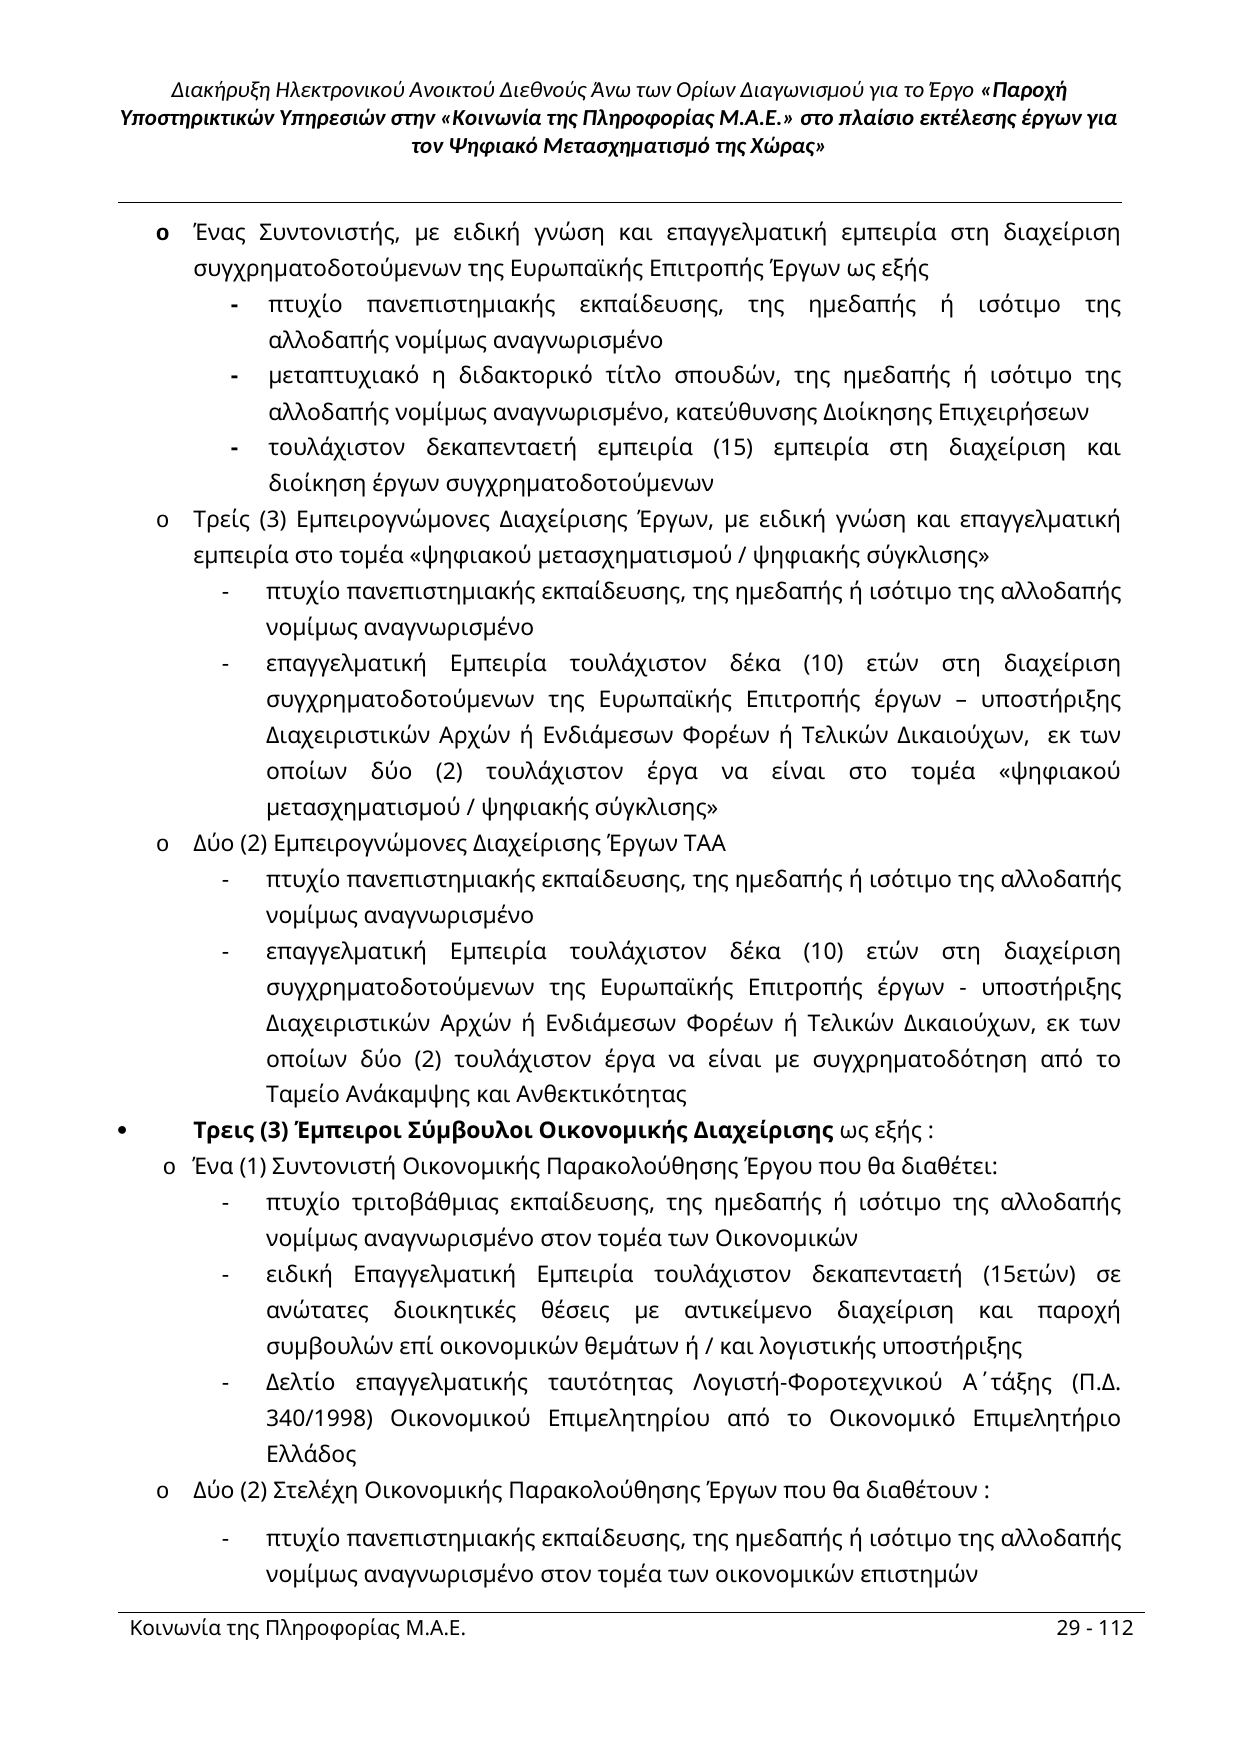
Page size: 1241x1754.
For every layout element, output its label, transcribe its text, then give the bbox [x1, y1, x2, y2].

list Ένα (1) Συντονιστή Οικονομικής Παρακολούθησης Έργου που θα διαθέτει: [162, 1150, 1122, 1182]
text - πτυχίο πανεπιστημιακής εκπαίδευσης, της ημεδαπής ή ισότιμο της αλλοδαπής νομίμως αναγνωρισμένο στον τομέα των οικονομικών επιστημών [222, 1522, 1122, 1589]
list Ένας Συντονιστής, με ειδική γνώση και επαγγελματική εμπειρία στη διαχείριση συγχρηματοδοτούμενων της Ευρωπαϊκής Επιτροπής Έργων ως εξής [156, 216, 1122, 283]
list Δύο (2) Στελέχη Οικονομικής Παρακολούθησης Έργων που θα διαθέτουν : [156, 1474, 1122, 1505]
list πτυχίο πανεπιστημιακής εκπαίδευσης, της ημεδαπής ή ισότιμο της αλλοδαπής νομίμως αναγνωρισμένο [231, 288, 1122, 355]
list πτυχίο τριτοβάθμιας εκπαίδευσης, της ημεδαπής ή ισότιμο της αλλοδαπής νομίμως αναγνωρισμένο στον τομέα των Οικονομικών [222, 1186, 1122, 1253]
list πτυχίο πανεπιστημιακής εκπαίδευσης, της ημεδαπής ή ισότιμο της αλλοδαπής νομίμως αναγνωρισμένο [222, 575, 1122, 642]
list πτυχίο πανεπιστημιακής εκπαίδευσης, της ημεδαπής ή ισότιμο της αλλοδαπής νομίμως αναγνωρισμένο [222, 863, 1122, 930]
list μεταπτυχιακό η διδακτορικό τίτλο σπουδών, της ημεδαπής ή ισότιμο της αλλοδαπής νομίμως αναγνωρισμένο, κατεύθυνσης Διοίκησης Επιχειρήσεων [231, 359, 1122, 427]
list επαγγελματική Εμπειρία τουλάχιστον δέκα (10) ετών στη διαχείριση συγχρηματοδοτούμενων της Ευρωπαϊκής Επιτροπής έργων - υποστήριξης Διαχειριστικών Αρχών ή Ενδιάμεσων Φορέων ή Τελικών Δικαιούχων, εκ των οποίων δύο (2) τουλάχιστον έργα να είναι με συγχρηματοδότηση από το Ταμείο Ανάκαμψης και Ανθεκτικότητας [222, 935, 1122, 1110]
list Δελτίο επαγγελματικής ταυτότητας Λογιστή-Φοροτεχνικού Α΄τάξης (Π.Δ. 340/1998) Οικονομικού Επιμελητηρίου από το Οικονομικό Επιμελητήριο Ελλάδος [222, 1366, 1122, 1469]
list Δύο (2) Εμπειρογνώμονες Διαχείρισης Έργων ΤΑΑ [156, 827, 1122, 858]
list Τρείς (3) Εμπειρογνώμονες Διαχείρισης Έργων, με ειδική γνώση και επαγγελματική εμπειρία στο τομέα «ψηφιακού μετασχηματισμού / ψηφιακής σύγκλισης» [156, 503, 1122, 571]
list τουλάχιστον δεκαπενταετή εμπειρία (15) εμπειρία στη διαχείριση και διοίκηση έργων συγχρηματοδοτούμενων [231, 431, 1122, 498]
list επαγγελματική Εμπειρία τουλάχιστον δέκα (10) ετών στη διαχείριση συγχρηματοδοτούμενων της Ευρωπαϊκής Επιτροπής έργων – υποστήριξης Διαχειριστικών Αρχών ή Ενδιάμεσων Φορέων ή Τελικών Δικαιούχων, εκ των οποίων δύο (2) τουλάχιστον έργα να είναι στο τομέα «ψηφιακού μετασχηματισμού / ψηφιακής σύγκλισης» [222, 647, 1122, 822]
list ειδική Επαγγελματική Εμπειρία τουλάχιστον δεκαπενταετή (15ετών) σε ανώτατες διοικητικές θέσεις με αντικείμενο διαχείριση και παροχή συμβουλών επί οικονομικών θεμάτων ή / και λογιστικής υποστήριξης [222, 1258, 1122, 1361]
list Τρεις (3) Έμπειροι Σύμβουλοι Οικονομικής Διαχείρισης ως εξής : [118, 1114, 1122, 1146]
